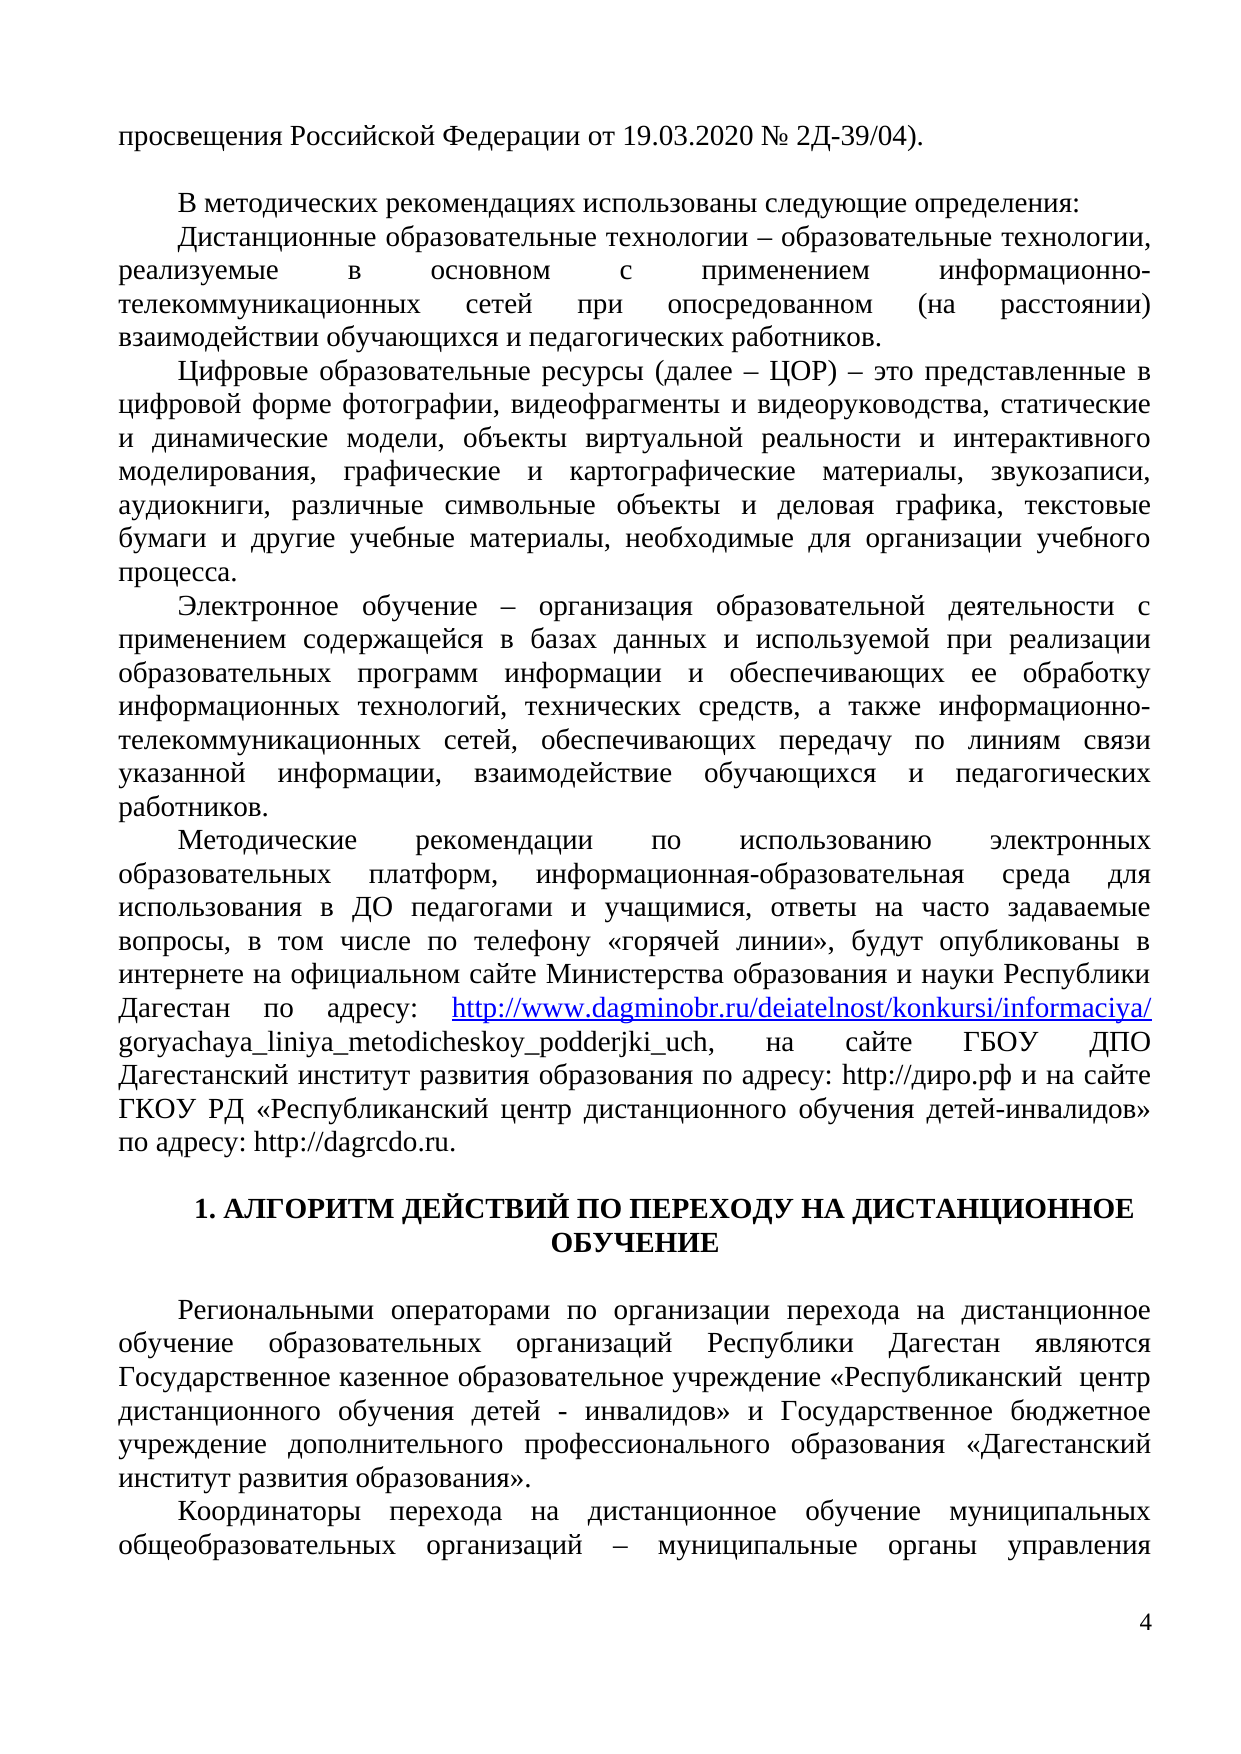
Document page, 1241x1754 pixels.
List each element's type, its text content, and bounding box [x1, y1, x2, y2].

text Дистанционные образовательные технологии – образовательные технологии, реализуемые в основном с применением информационно- телекоммуникационных сетей при опосредованном (на расстоянии) взаимодействии обучающихся и педагогических работников. [118, 219, 1152, 353]
text В методических рекомендациях использованы следующие определения: [118, 185, 1152, 219]
text 1. АЛГОРИТМ ДЕЙСТВИЙ ПО ПЕРЕХОДУ НА ДИСТАНЦИОННОЕ ОБУЧЕНИЕ [118, 1191, 1152, 1258]
text Методические рекомендации по использованию электронных образовательных платформ, информационная-образовательная среда для использования в ДО педагогами и учащимися, ответы на часто задаваемые вопросы, в том числе по телефону «горячей линии», будут опубликованы в интернете на официальном сайте Министерства образования и науки Республики Дагестан по адресу: http://www.dagminobr.ru/deiatelnost/konkursi/informaciya/ goryachaya_liniya_metodicheskoy_podderjki_uch, на сайте ГБОУ ДПО Дагестанский институт развития образования по адресу: http://диро.рф и на сайте ГКОУ РД «Республиканский центр дистанционного обучения детей-инвалидов» по адресу: http://dagrcdo.ru. [118, 822, 1152, 1158]
text Региональными операторами по организации перехода на дистанционное обучение образовательных организаций Республики Дагестан являются Государственное казенное образовательное учреждение «Республиканский центр дистанционного обучения детей - инвалидов» и Государственное бюджетное учреждение дополнительного профессионального образования «Дагестанский институт развития образования». [118, 1292, 1152, 1493]
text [118, 1493, 1152, 1560]
text Цифровые образовательные ресурсы (далее – ЦОР) – это представленные в цифровой форме фотографии, видеофрагменты и видеоруководства, статические и динамические модели, объекты виртуальной реальности и интерактивного моделирования, графические и картографические материалы, звукозаписи, аудиокниги, различные символьные объекты и деловая графика, текстовые бумаги и другие учебные материалы, необходимые для организации учебного процесса. [118, 353, 1152, 588]
text Электронное обучение – организация образовательной деятельности с применением содержащейся в базах данных и используемой при реализации образовательных программ информации и обеспечивающих ее обработку информационных технологий, технических средств, а также информационно- телекоммуникационных сетей, обеспечивающих передачу по линиям связи указанной информации, взаимодействие обучающихся и педагогических работников. [118, 588, 1152, 822]
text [118, 118, 1152, 152]
